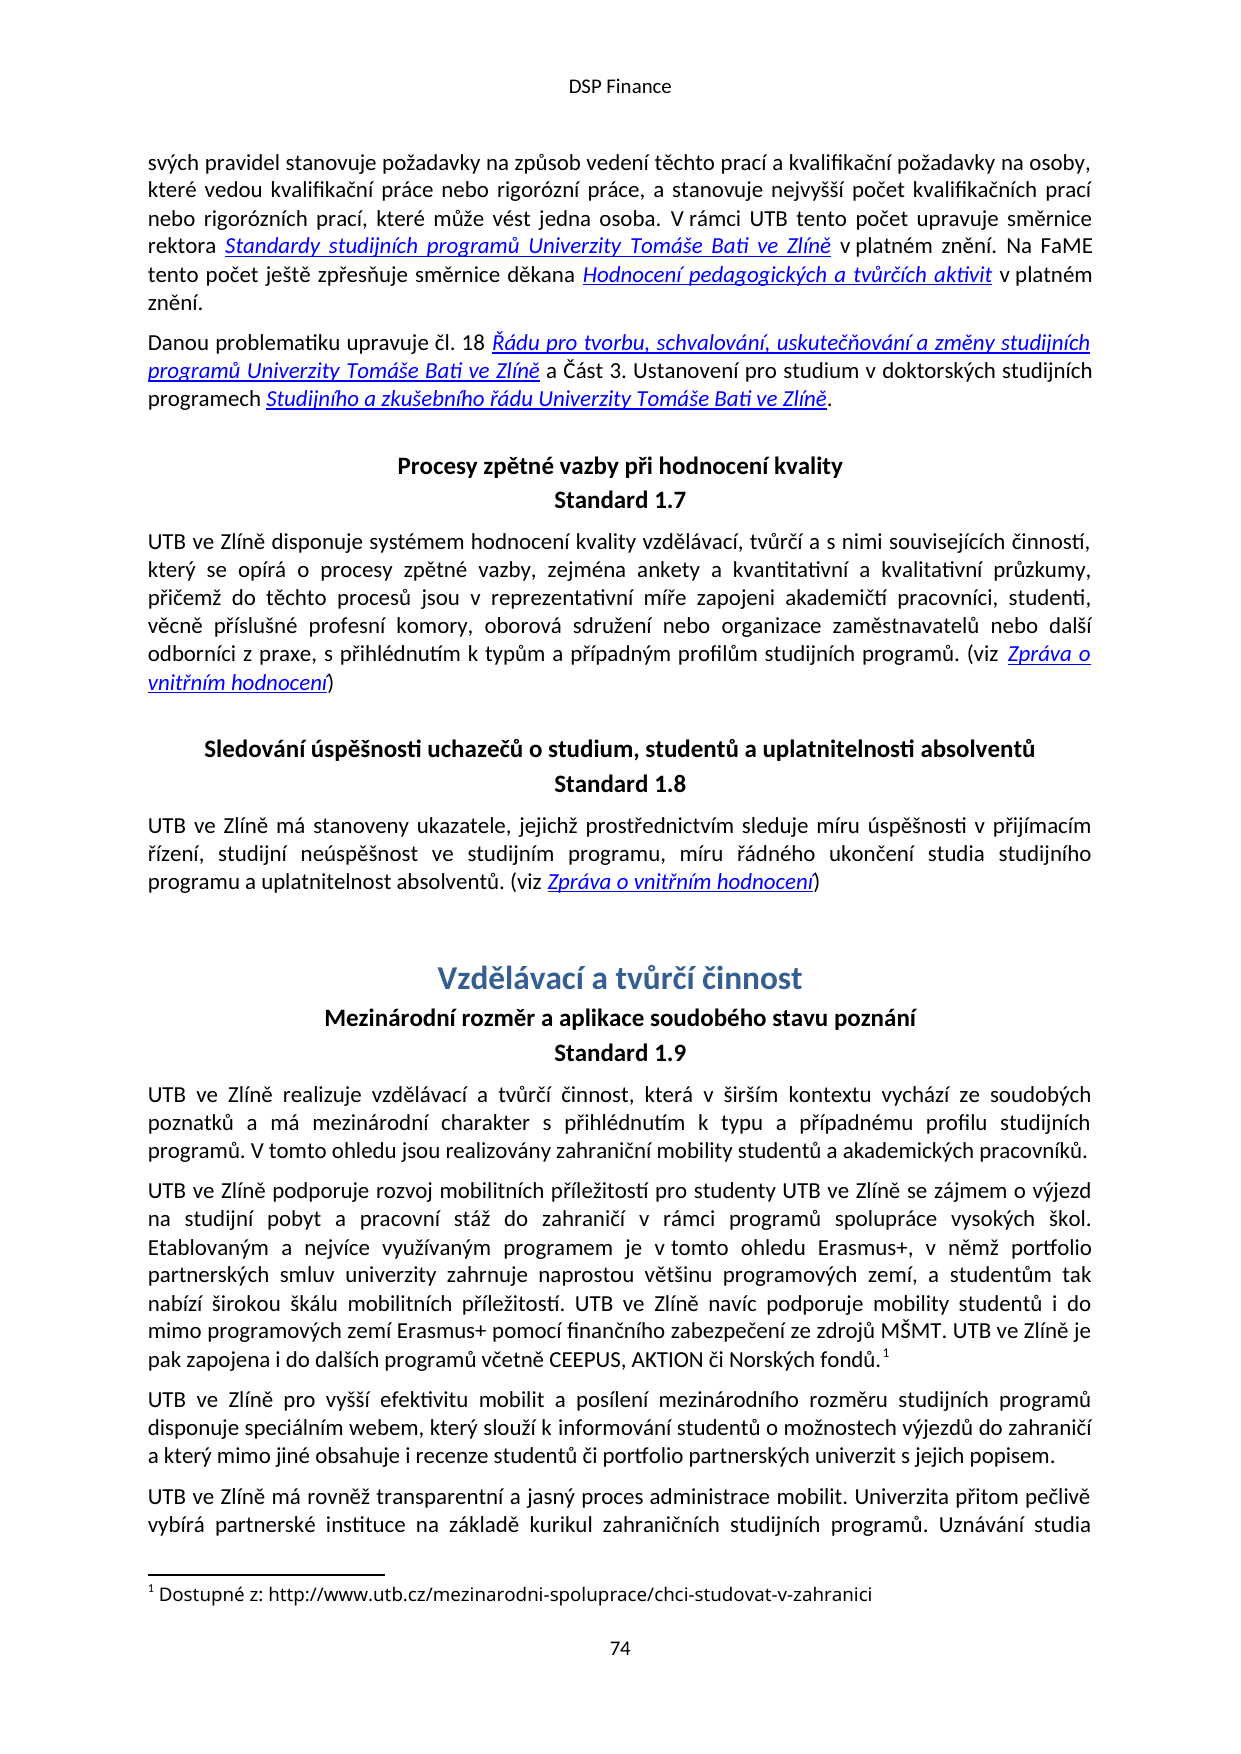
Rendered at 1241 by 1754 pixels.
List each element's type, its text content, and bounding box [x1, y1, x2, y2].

subtitle Procesy zpětné vazby při hodnocení kvality [148, 450, 1093, 480]
text Danou problematiku upravuje čl. 18 Řádu pro tvorbu, schvalování, uskutečňování a změny studijních programů Univerzity Tomáše Bati ve Zlíně a Část 3. Ustanovení pro studium v doktorských studijních programech Studijního a zkušebního řádu Univerzity Tomáše Bati ve Zlíně. [148, 328, 1093, 412]
text UTB ve Zlíně disponuje systémem hodnocení kvality vzdělávací, tvůrčí a s nimi souvisejících činností, který se opírá o procesy zpětné vazby, zejména ankety a kvantitativní a kvalitativní průzkumy, přičemž do těchto procesů jsou v reprezentativní míře zapojeni akademičtí pracovníci, studenti, věcně příslušné profesní komory, oborová sdružení nebo organizace zaměstnavatelů nebo další odborníci z praxe, s přihlédnutím k typům a případným profilům studijních programů. (viz Zpráva o vnitřním hodnocení) [148, 527, 1093, 696]
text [148, 148, 1093, 316]
subtitle Sledování úspěšnosti uchazečů o studium, studentů a uplatnitelnosti absolventů [148, 733, 1093, 764]
text UTB ve Zlíně pro vyšší efektivitu mobilit a posílení mezinárodního rozměru studijních programů disponuje speciálním webem, který slouží k informování studentů o možnostech výjezdů do zahraničí a který mimo jiné obsahuje i recenze studentů či portfolio partnerských univerzit s jejich popisem. [148, 1385, 1093, 1469]
text UTB ve Zlíně má stanoveny ukazatele, jejichž prostřednictvím sleduje míru úspěšnosti v přijímacím řízení, studijní neúspěšnost ve studijním programu, míru řádného ukončení studia studijního programu a uplatnitelnost absolventů. (viz Zpráva o vnitřním hodnocení) [148, 811, 1093, 895]
text UTB ve Zlíně podporuje rozvoj mobilitních příležitostí pro studenty UTB ve Zlíně se zájmem o výjezd na studijní pobyt a pracovní stáž do zahraničí v rámci programů spolupráce vysokých škol. Etablovaným a nejvíce využívaným programem je v tomto ohledu Erasmus+, v němž portfolio partnerských smluv univerzity zahrnuje naprostou většinu programových zemí, a studentům tak nabízí širokou škálu mobilitních příležitostí. UTB ve Zlíně navíc podporuje mobility studentů i do mimo programových zemí Erasmus+ pomocí finančního zabezpečení ze zdrojů MŠMT. UTB ve Zlíně je pak zapojena i do dalších programů včetně CEEPUS, AKTION či Norských fondů. [148, 1177, 1093, 1373]
subtitle Vzdělávací a tvůrčí činnost [148, 957, 1093, 998]
subtitle Standard 1.9 [148, 1037, 1093, 1067]
text UTB ve Zlíně realizuje vzdělávací a tvůrčí činnost, která v širším kontextu vychází ze soudobých poznatků a má mezinárodní charakter s přihlédnutím k typu a případnému profilu studijních programů. V tomto ohledu jsou realizovány zahraniční mobility studentů a akademických pracovníků. [148, 1080, 1093, 1164]
subtitle Mezinárodní rozměr a aplikace soudobého stavu poznání [148, 1002, 1093, 1033]
subtitle Standard 1.7 [148, 484, 1093, 515]
subtitle Standard 1.8 [148, 768, 1093, 798]
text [148, 1482, 1093, 1538]
